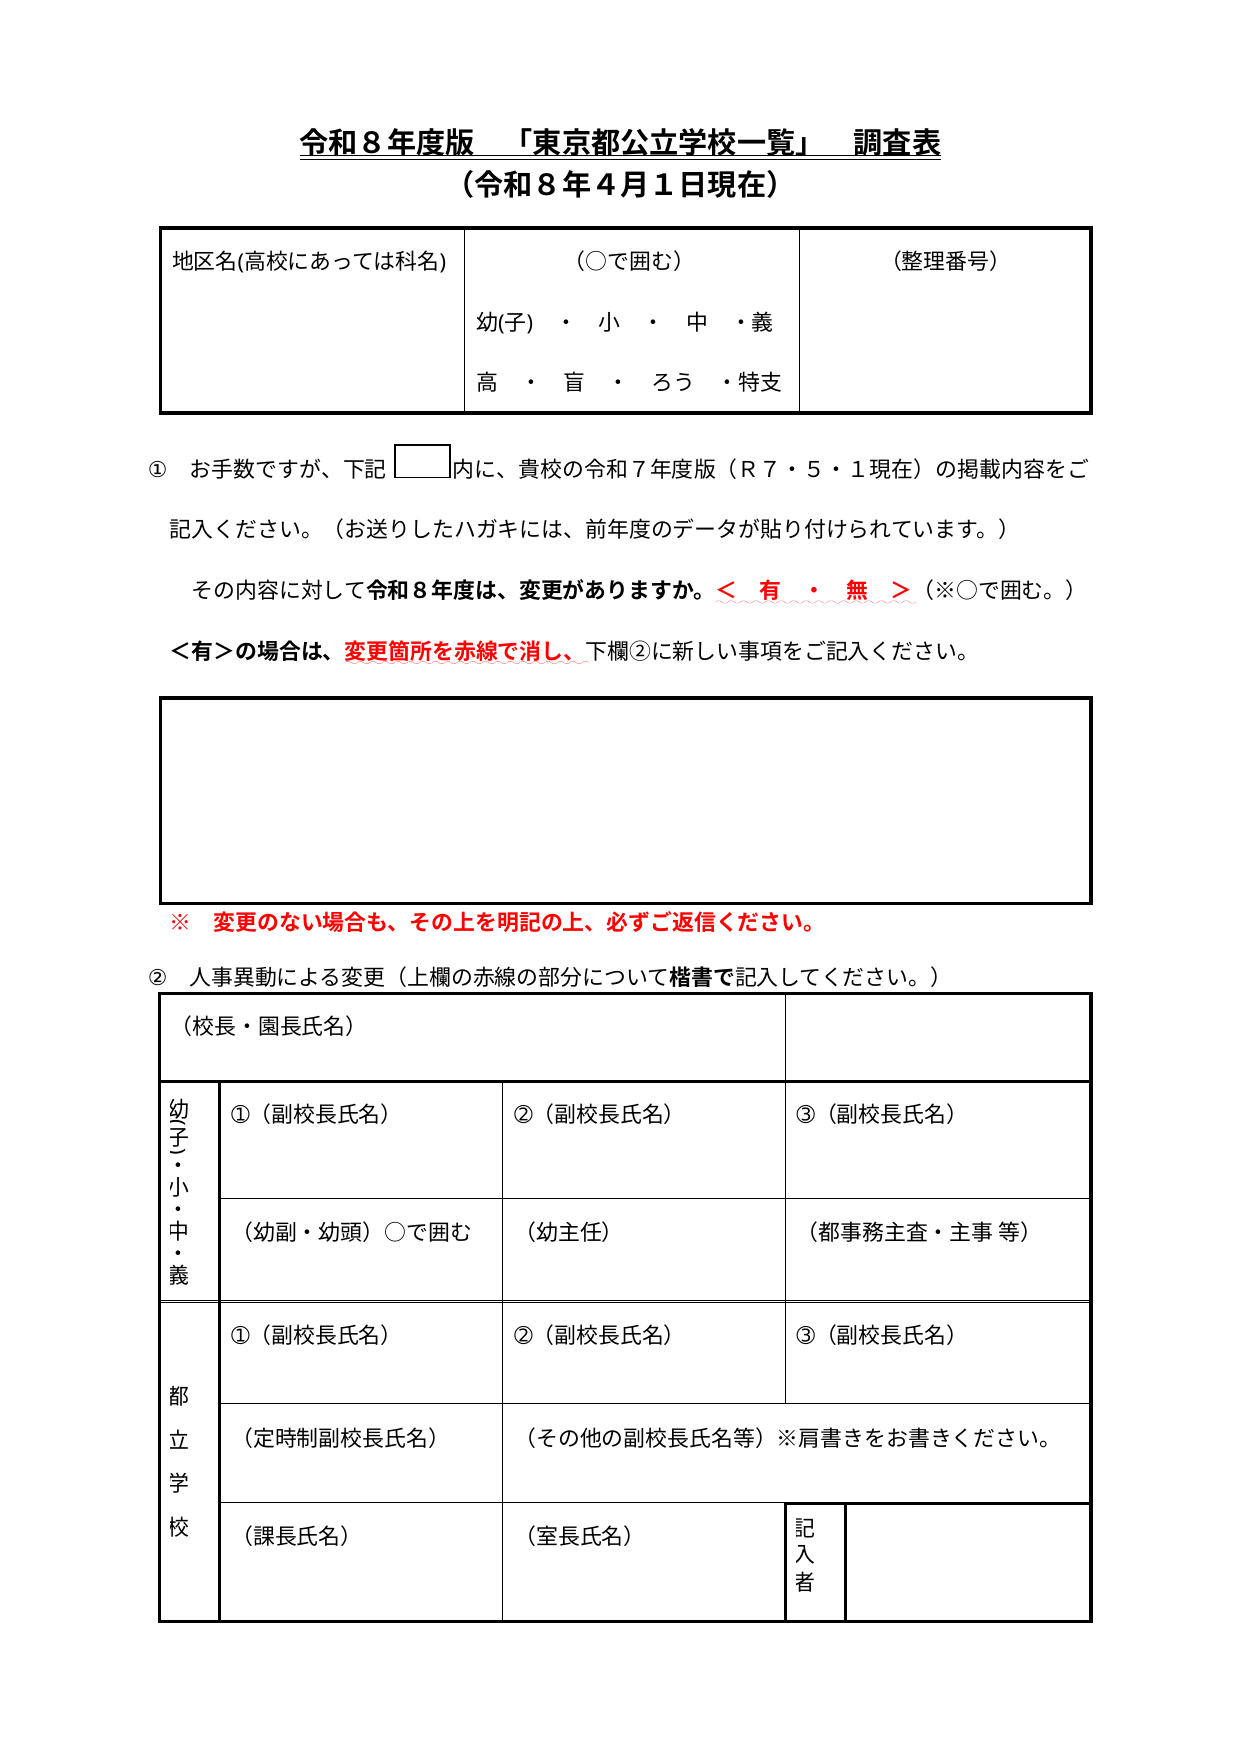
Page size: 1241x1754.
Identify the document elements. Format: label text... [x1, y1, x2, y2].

table_cell ➂（副校長氏名） [786, 1083, 1089, 1197]
table_cell ➀（副校長氏名） [221, 1083, 502, 1197]
table_header [162, 700, 1089, 902]
table_cell ➀（副校長氏名） [221, 1303, 502, 1403]
table_cell 都 立 学 校 [161, 1303, 218, 1620]
table_header 地区名(高校にあっては科名) [162, 230, 464, 411]
table_cell ➁（副校長氏名） [503, 1083, 785, 1197]
table_cell [847, 1505, 1089, 1620]
text ① お手数ですが、下記 内に、貴校の令和７年度版（Ｒ７・５・１現在）の掲載内容をご記入ください。（お送りしたハガキには、前年度のデータが貼り付けられています。） [148, 437, 1092, 558]
text ＜有＞の場合は、変更箇所を赤線で消し、下欄②に新しい事項をご記入ください。 [148, 619, 1092, 680]
table_cell ➂（副校長氏名） [786, 1303, 1089, 1403]
table_header （整理番号） [800, 230, 1089, 411]
table_header （校長・園長氏名） [161, 995, 785, 1080]
text その内容に対して令和８年度は、変更がありますか。＜ 有 ・ 無 ＞（※○で囲む。） [148, 558, 1092, 619]
table_cell （幼主任） [503, 1199, 785, 1300]
table_cell （室長氏名） [503, 1503, 784, 1620]
table_cell 記 入 者 [787, 1505, 844, 1620]
table_cell （定時制副校長氏名） [221, 1404, 502, 1502]
table_header [786, 995, 1089, 1080]
text ※ 変更のない場合も、その上を明記の上、必ずご返信ください。 [148, 905, 1092, 937]
table_cell 幼(子)・小・中・義 [161, 1083, 218, 1300]
table_cell ➁（副校長氏名） [503, 1303, 785, 1403]
text ② 人事異動による変更（上欄の赤線の部分について楷書で記入してください。） [148, 960, 1092, 992]
text （令和８年４月１日現在） [148, 161, 1092, 204]
table_cell （課長氏名） [221, 1503, 502, 1620]
table_cell （幼副・幼頭）○で囲む [221, 1199, 502, 1300]
table_cell （都事務主査・主事 等） [786, 1199, 1089, 1300]
table_cell （その他の副校長氏名等）※肩書きをお書きください。 [503, 1404, 1089, 1502]
text 令和８年度版 「東京都公立学校一覧」 調査表 [148, 119, 1092, 161]
table_header （○で囲む） 幼(子) ・ 小 ・ 中 ・義 高 ・ 盲 ・ ろう ・特支 [465, 230, 799, 411]
